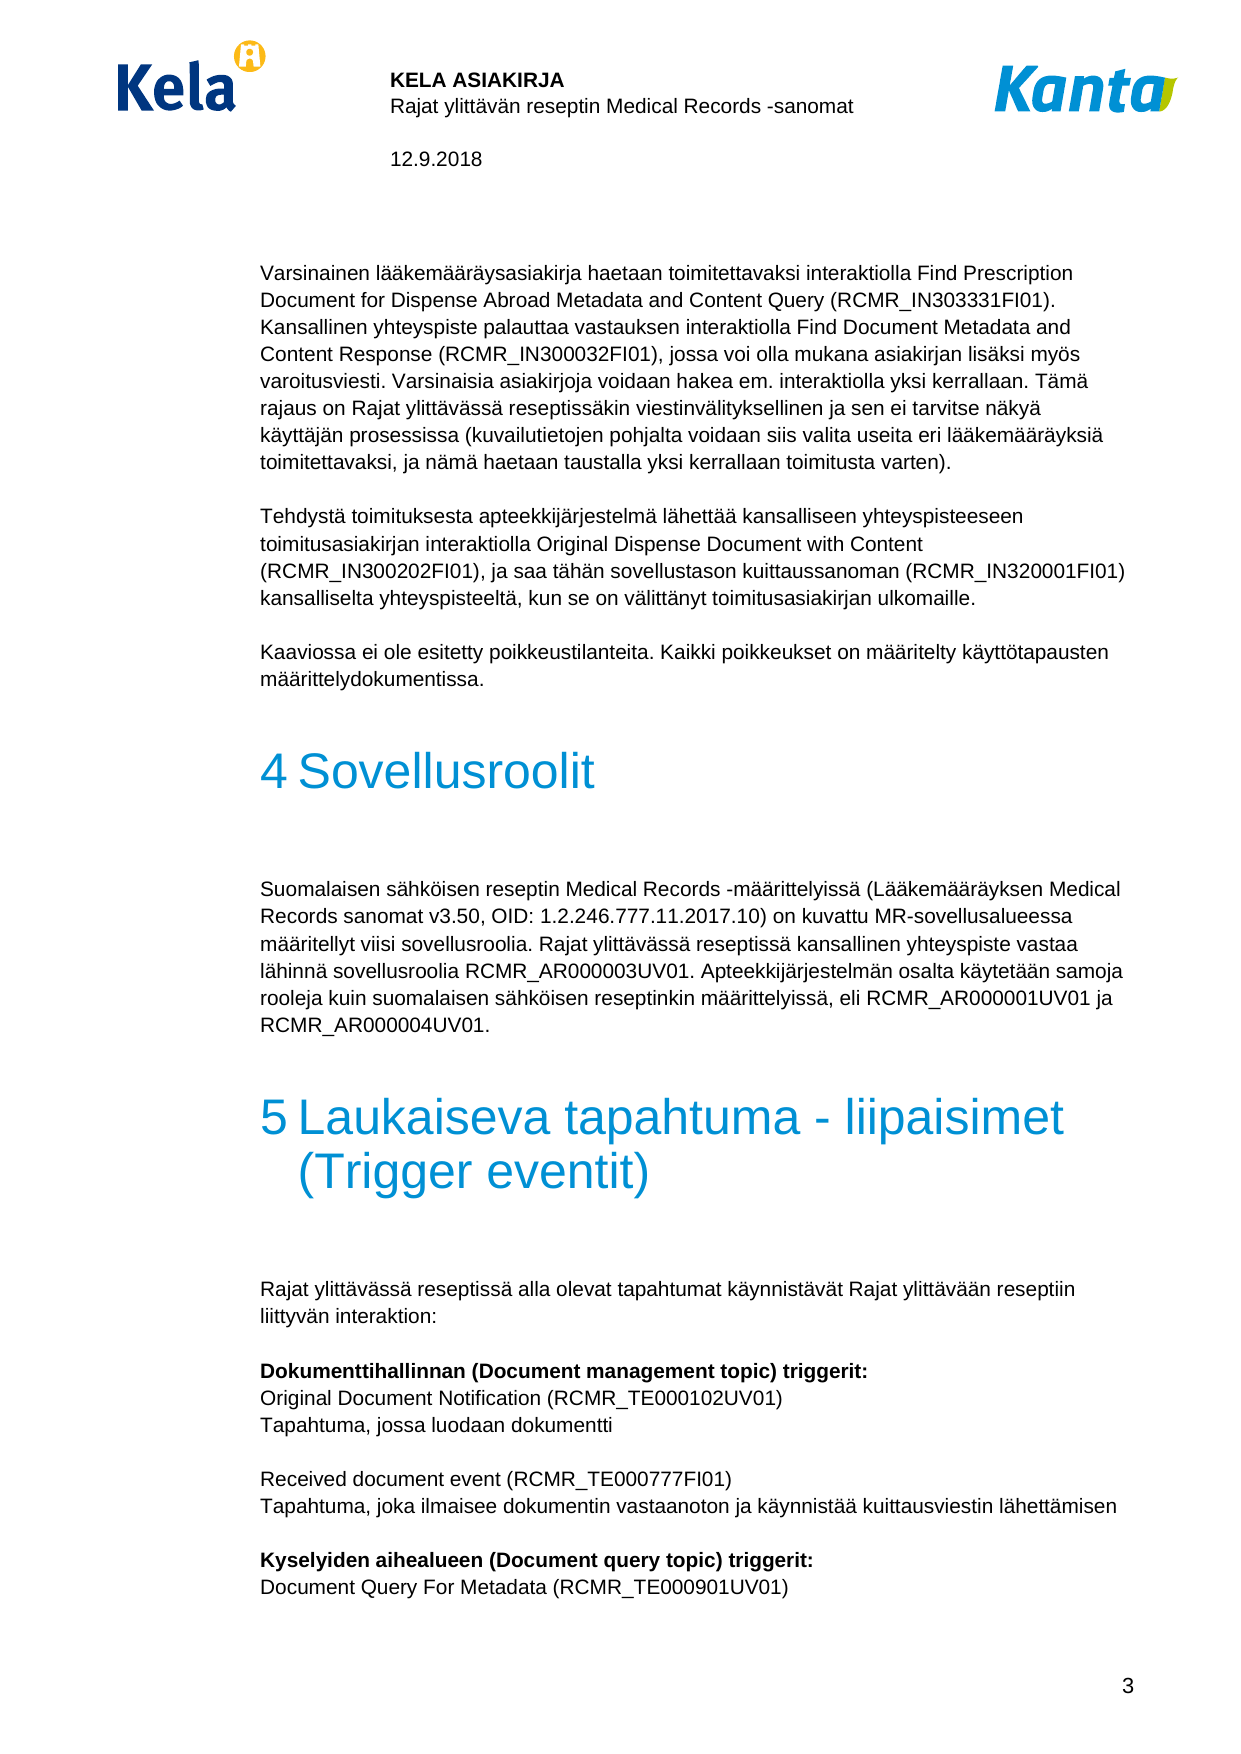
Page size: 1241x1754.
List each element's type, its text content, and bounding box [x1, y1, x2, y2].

text Tehdystä toimituksesta apteekkijärjestelmä lähettää kansalliseen yhteyspisteeseen toimitusasiakirjan interaktiolla Original Dispense Document with Content (RCMR_IN300202FI01), ja saa tähän sovellustason kuittaussanoman (RCMR_IN320001FI01) kansalliselta yhteyspisteeltä, kun se on välittänyt toimitusasiakirjan ulkomaille. [260, 501, 1128, 609]
text Kaaviossa ei ole esitetty poikkeustilanteita. Kaikki poikkeukset on määritelty käyttötapausten määrittelydokumentissa. [260, 637, 1128, 691]
text Rajat ylittävässä reseptissä alla olevat tapahtumat käynnistävät Rajat ylittävään reseptiin liittyvän interaktion: [260, 1274, 1128, 1328]
subtitle Sovellusroolit [260, 745, 1128, 799]
text Original Document Notification (RCMR_TE000102UV01) [260, 1382, 1128, 1409]
text Dokumenttihallinnan (Document management topic) triggerit: [260, 1355, 1128, 1382]
text Received document event (RCMR_TE000777FI01) [260, 1464, 1128, 1491]
text Document Query For Metadata (RCMR_TE000901UV01) [260, 1572, 1128, 1599]
text Tapahtuma, jossa luodaan dokumentti [260, 1409, 1128, 1437]
text Tapahtuma, joka ilmaisee dokumentin vastaanoton ja käynnistää kuittausviestin lähettämisen [260, 1491, 1128, 1518]
subtitle Laukaiseva tapahtuma - liipaisimet (Trigger eventit) [260, 1091, 1128, 1199]
text Kyselyiden aihealueen (Document query topic) triggerit: [260, 1545, 1128, 1572]
text Suomalaisen sähköisen reseptin Medical Records -määrittelyissä (Lääkemääräyksen Medical Records sanomat v3.50, OID: 1.2.246.777.11.2017.10) on kuvattu MR-sovellusalueessa määritellyt viisi sovellusroolia. Rajat ylittävässä reseptissä kansallinen yhteyspiste vastaa lähinnä sovellusroolia RCMR_AR000003UV01. Apteekkijärjestelmän osalta käytetään samoja rooleja kuin suomalaisen sähköisen reseptinkin määrittelyissä, eli RCMR_AR000001UV01 ja RCMR_AR000004UV01. [260, 874, 1128, 1037]
text Varsinainen lääkemääräysasiakirja haetaan toimitettavaksi interaktiolla Find Prescription Document for Dispense Abroad Metadata and Content Query (RCMR_IN303331FI01). Kansallinen yhteyspiste palauttaa vastauksen interaktiolla Find Document Metadata and Content Response (RCMR_IN300032FI01), jossa voi olla mukana asiakirjan lisäksi myös varoitusviesti. Varsinaisia asiakirjoja voidaan hakea em. interaktiolla yksi kerrallaan. Tämä rajaus on Rajat ylittävässä reseptissäkin viestinvälityksellinen ja sen ei tarvitse näkyä käyttäjän prosessissa (kuvailutietojen pohjalta voidaan siis valita useita eri lääkemääräyksiä toimitettavaksi, ja nämä haetaan taustalla yksi kerrallaan toimitusta varten). [260, 257, 1128, 474]
